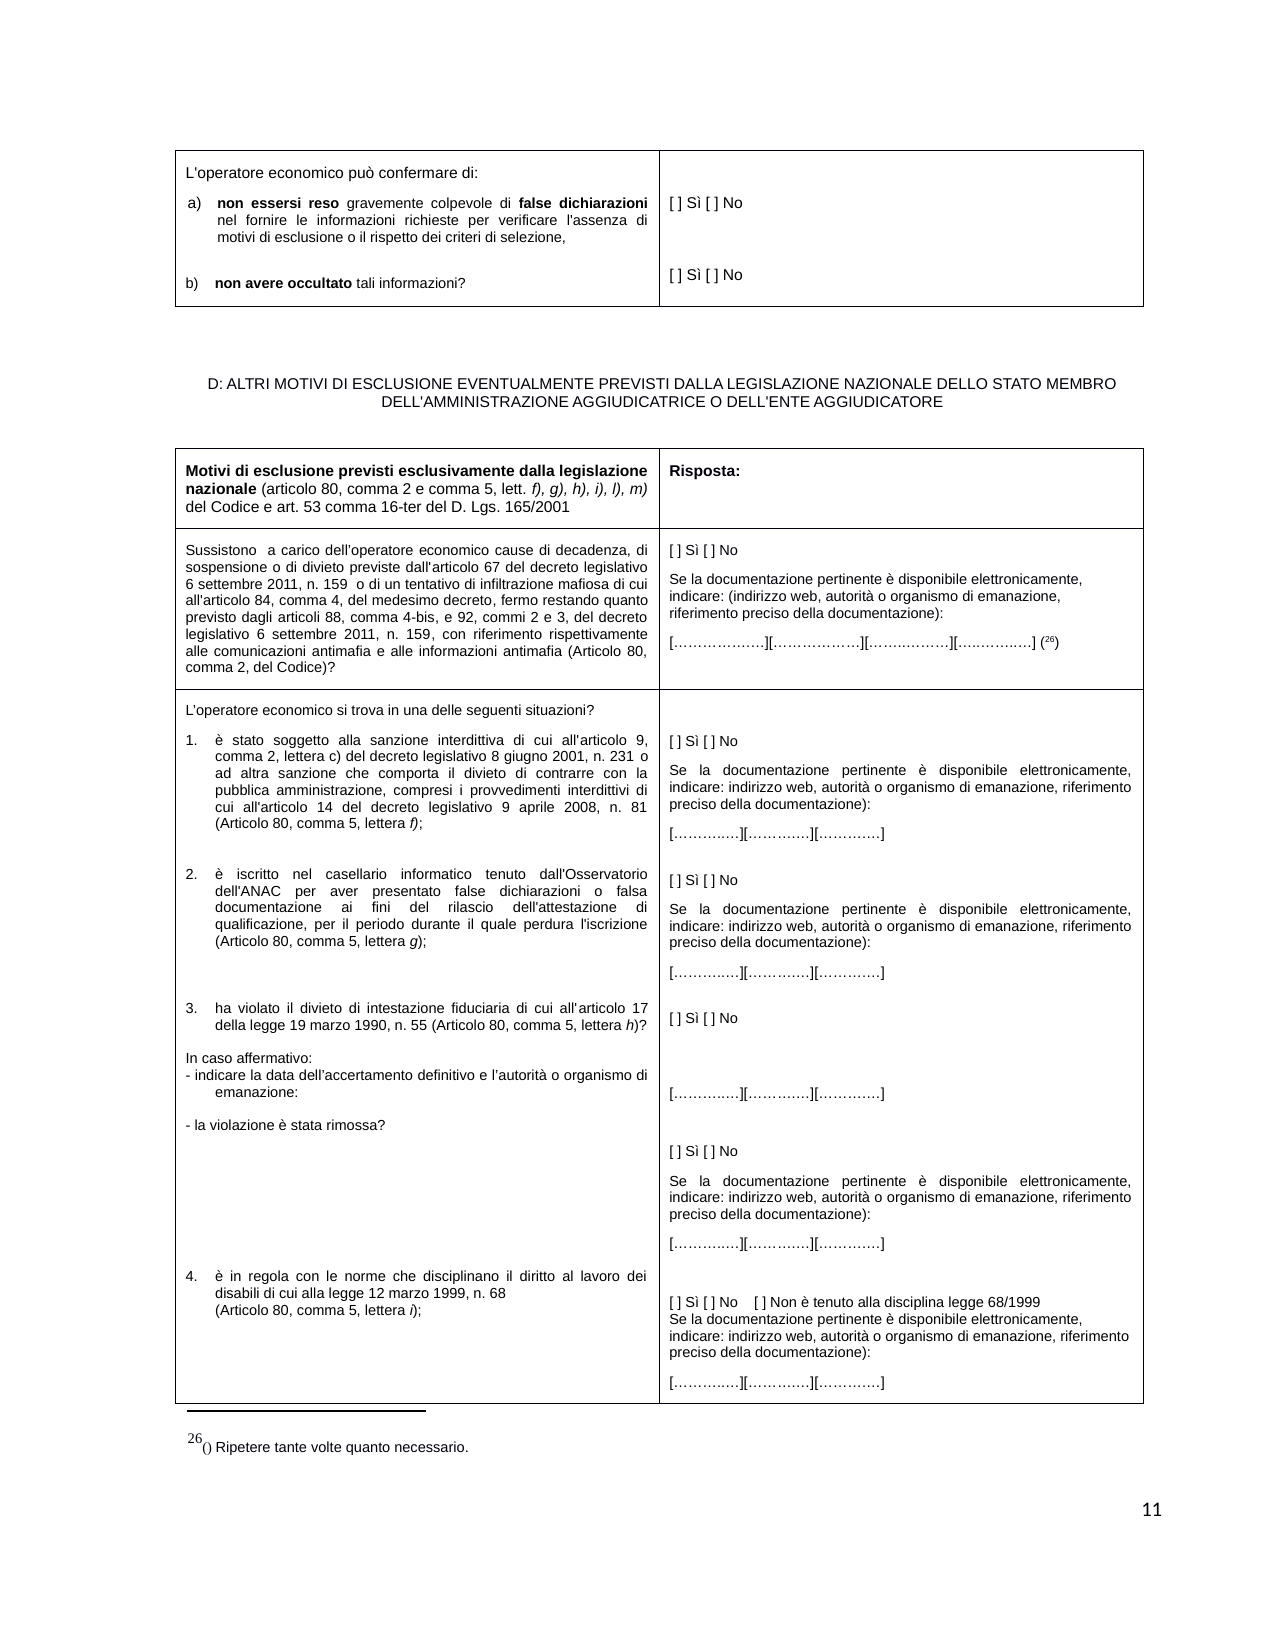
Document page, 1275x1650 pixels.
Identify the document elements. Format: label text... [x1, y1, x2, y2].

title D: Altri motivi di esclusione eventualmente previsti dalla legislazione nazionale dello Stato membro dell'amministrazione aggiudicatrice o dell'ente aggiudicatore [187, 374, 1137, 411]
table_cell Sussistono a carico dell’operatore economico cause di decadenza, di sospensione o di divieto previste dall'articolo 67 del decreto legislativo 6 settembre 2011, n. 159 o di un tentativo di infiltrazione mafiosa di cui all'articolo 84, comma 4, del medesimo decreto, fermo restando quanto previsto dagli articoli 88, comma 4-bis, e 92, commi 2 e 3, del decreto legislativo 6 settembre 2011, n. 159, con riferimento rispettivamente alle comunicazioni antimafia e alle informazioni antimafia (Articolo 80, comma 2, del Codice)? [176, 529, 659, 688]
table_cell [ ] Sì [ ] No [ ] Sì [ ] No [660, 151, 1143, 306]
table_header Risposta: [660, 449, 1143, 528]
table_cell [176, 690, 659, 1403]
table_cell [ ] Sì [ ] No Se la documentazione pertinente è disponibile elettronicamente, indicare: (indirizzo web, autorità o organismo di emanazione, riferimento preciso della documentazione): […………….…][………………][……..………][…..……..…] () [660, 529, 1143, 688]
table_header Motivi di esclusione previsti esclusivamente dalla legislazione nazionale (articolo 80, comma 2 e comma 5, lett. f), g), h), i), l), m) del Codice e art. 53 comma 16-ter del D. Lgs. 165/2001 [176, 449, 659, 528]
table_cell L'operatore economico può confermare di: non essersi reso gravemente colpevole di false dichiarazioni nel fornire le informazioni richieste per verificare l'assenza di motivi di esclusione o il rispetto dei criteri di selezione, b) non avere occultato tali informazioni? [176, 151, 659, 306]
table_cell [660, 690, 1143, 1403]
